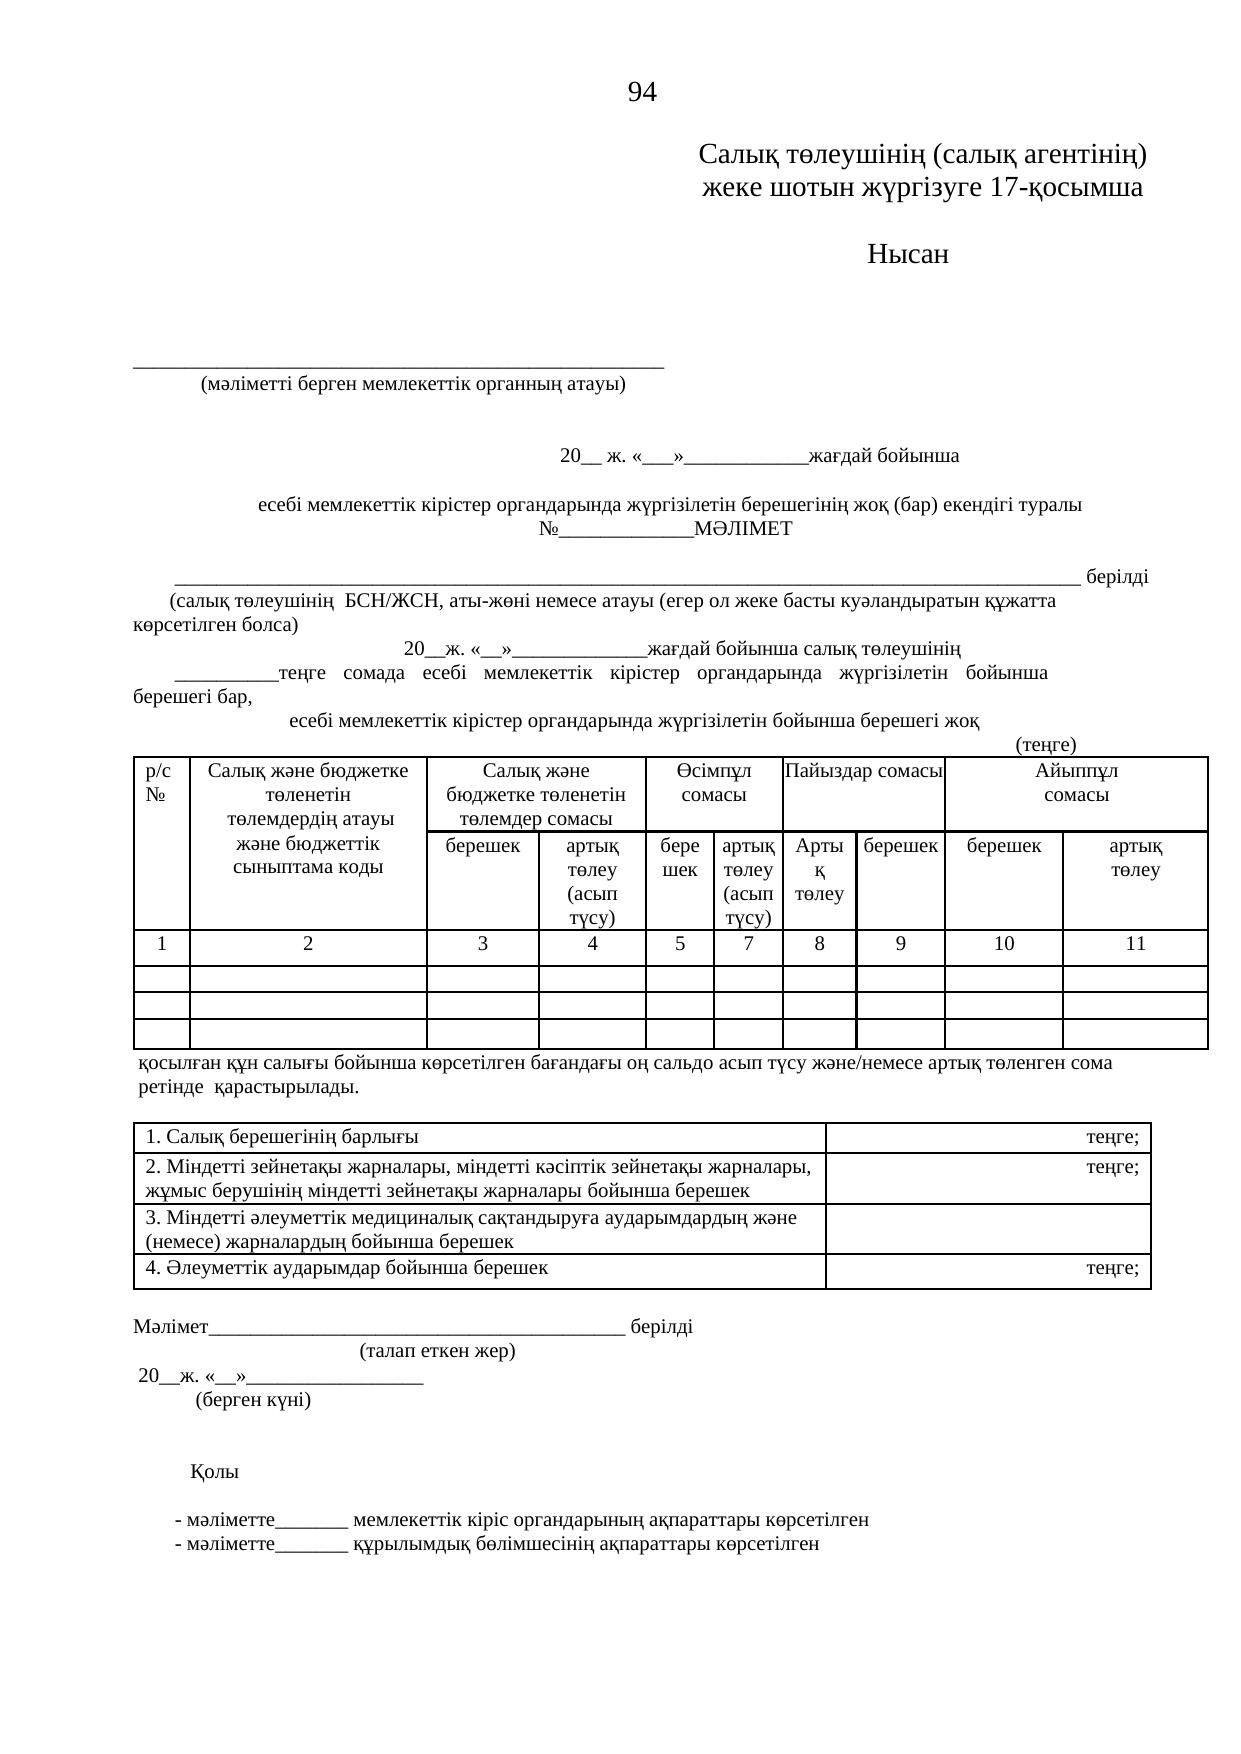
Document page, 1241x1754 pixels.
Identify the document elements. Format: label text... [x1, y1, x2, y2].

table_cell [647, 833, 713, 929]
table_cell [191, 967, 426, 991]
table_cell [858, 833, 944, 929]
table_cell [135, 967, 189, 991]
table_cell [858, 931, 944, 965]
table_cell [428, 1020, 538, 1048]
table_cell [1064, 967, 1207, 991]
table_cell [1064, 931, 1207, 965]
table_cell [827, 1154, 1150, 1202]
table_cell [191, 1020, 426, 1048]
text Нысан [650, 237, 1152, 270]
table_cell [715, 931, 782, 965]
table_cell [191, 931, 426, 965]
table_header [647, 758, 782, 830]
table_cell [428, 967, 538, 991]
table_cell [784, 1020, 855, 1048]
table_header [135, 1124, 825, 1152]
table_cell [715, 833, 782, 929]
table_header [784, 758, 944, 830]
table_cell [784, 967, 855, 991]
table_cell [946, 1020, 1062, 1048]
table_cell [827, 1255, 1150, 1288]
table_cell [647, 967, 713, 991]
text peтінде қарастырылады. [133, 1074, 1152, 1098]
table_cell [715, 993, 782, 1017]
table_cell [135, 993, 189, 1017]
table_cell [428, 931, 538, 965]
text есебі мемлекеттік кірістер органдарында жүргізілетін берешегiнiң жоқ (бар) екендiгi туралы [133, 491, 1152, 516]
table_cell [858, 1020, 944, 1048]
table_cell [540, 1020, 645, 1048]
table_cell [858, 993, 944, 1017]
text №_____________МӘЛІМЕТ [133, 516, 1152, 539]
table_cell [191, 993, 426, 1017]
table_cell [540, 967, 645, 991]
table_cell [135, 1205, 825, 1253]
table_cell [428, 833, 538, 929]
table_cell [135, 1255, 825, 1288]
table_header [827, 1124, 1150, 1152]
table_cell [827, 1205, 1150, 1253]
text 20__ж. «__»_____________жағдай бойынша салық төлеушiнiң [133, 636, 1152, 660]
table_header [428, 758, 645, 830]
text _______________________________________________________________________________________ берiлдi [133, 564, 1152, 588]
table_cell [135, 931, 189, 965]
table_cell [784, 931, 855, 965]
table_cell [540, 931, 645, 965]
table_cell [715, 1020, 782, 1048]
text қосылған құн салығы бойынша көрсетілген бағандағы оң сальдо асып түсу және/немесе артық төленген сома [133, 1050, 1152, 1074]
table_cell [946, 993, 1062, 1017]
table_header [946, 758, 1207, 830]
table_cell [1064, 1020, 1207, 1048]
text есебі мемлекеттік кірістер органдарында жүргізілетін бойынша берешегі жоқ [133, 708, 1048, 732]
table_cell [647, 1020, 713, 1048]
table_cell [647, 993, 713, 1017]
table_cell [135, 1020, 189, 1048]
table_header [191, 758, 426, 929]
text __________теңге сомада есебі мемлекеттік кірістер органдарында жүргізілетін бойынша берешегi бар, [133, 660, 1048, 708]
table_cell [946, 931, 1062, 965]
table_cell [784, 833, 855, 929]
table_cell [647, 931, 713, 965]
text (теңге) [133, 732, 1152, 756]
text - мәліметте_______ құрылымдық бөлiмшесінiң ақпараттары көрсетілген [133, 1531, 1152, 1555]
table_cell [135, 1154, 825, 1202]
text (салық төлеушінің БСН/ЖСН, аты-жөнi немесе атауы (егер ол жеке басты куәландыратын құжатта көрсетілген болса) [133, 588, 1152, 636]
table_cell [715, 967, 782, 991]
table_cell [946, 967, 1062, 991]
text Салық төлеушінің (салық агентінің) жеке шотын жүргізуге 17-қосымша [694, 136, 1152, 203]
text Мәлімет________________________________________ берiлдi (талап еткен жер) [133, 1314, 1152, 1362]
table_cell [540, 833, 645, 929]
text Қолы [133, 1435, 1152, 1483]
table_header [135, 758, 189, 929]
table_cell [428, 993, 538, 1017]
text ___________________________________________________ [133, 347, 1152, 371]
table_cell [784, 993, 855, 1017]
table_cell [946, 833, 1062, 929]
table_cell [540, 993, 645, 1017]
text 20__ж. «__»_________________ (берген күнi) [133, 1362, 1152, 1411]
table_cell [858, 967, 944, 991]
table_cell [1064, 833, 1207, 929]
text - мәліметте_______ мемлекеттік кіріс органдарының ақпараттары көрсетілген [133, 1507, 1152, 1531]
text 20__ ж. «___»____________жағдай бойынша [133, 443, 1152, 467]
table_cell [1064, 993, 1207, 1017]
text (мәліметті берген мемлекеттік органның атауы) [133, 371, 1152, 395]
